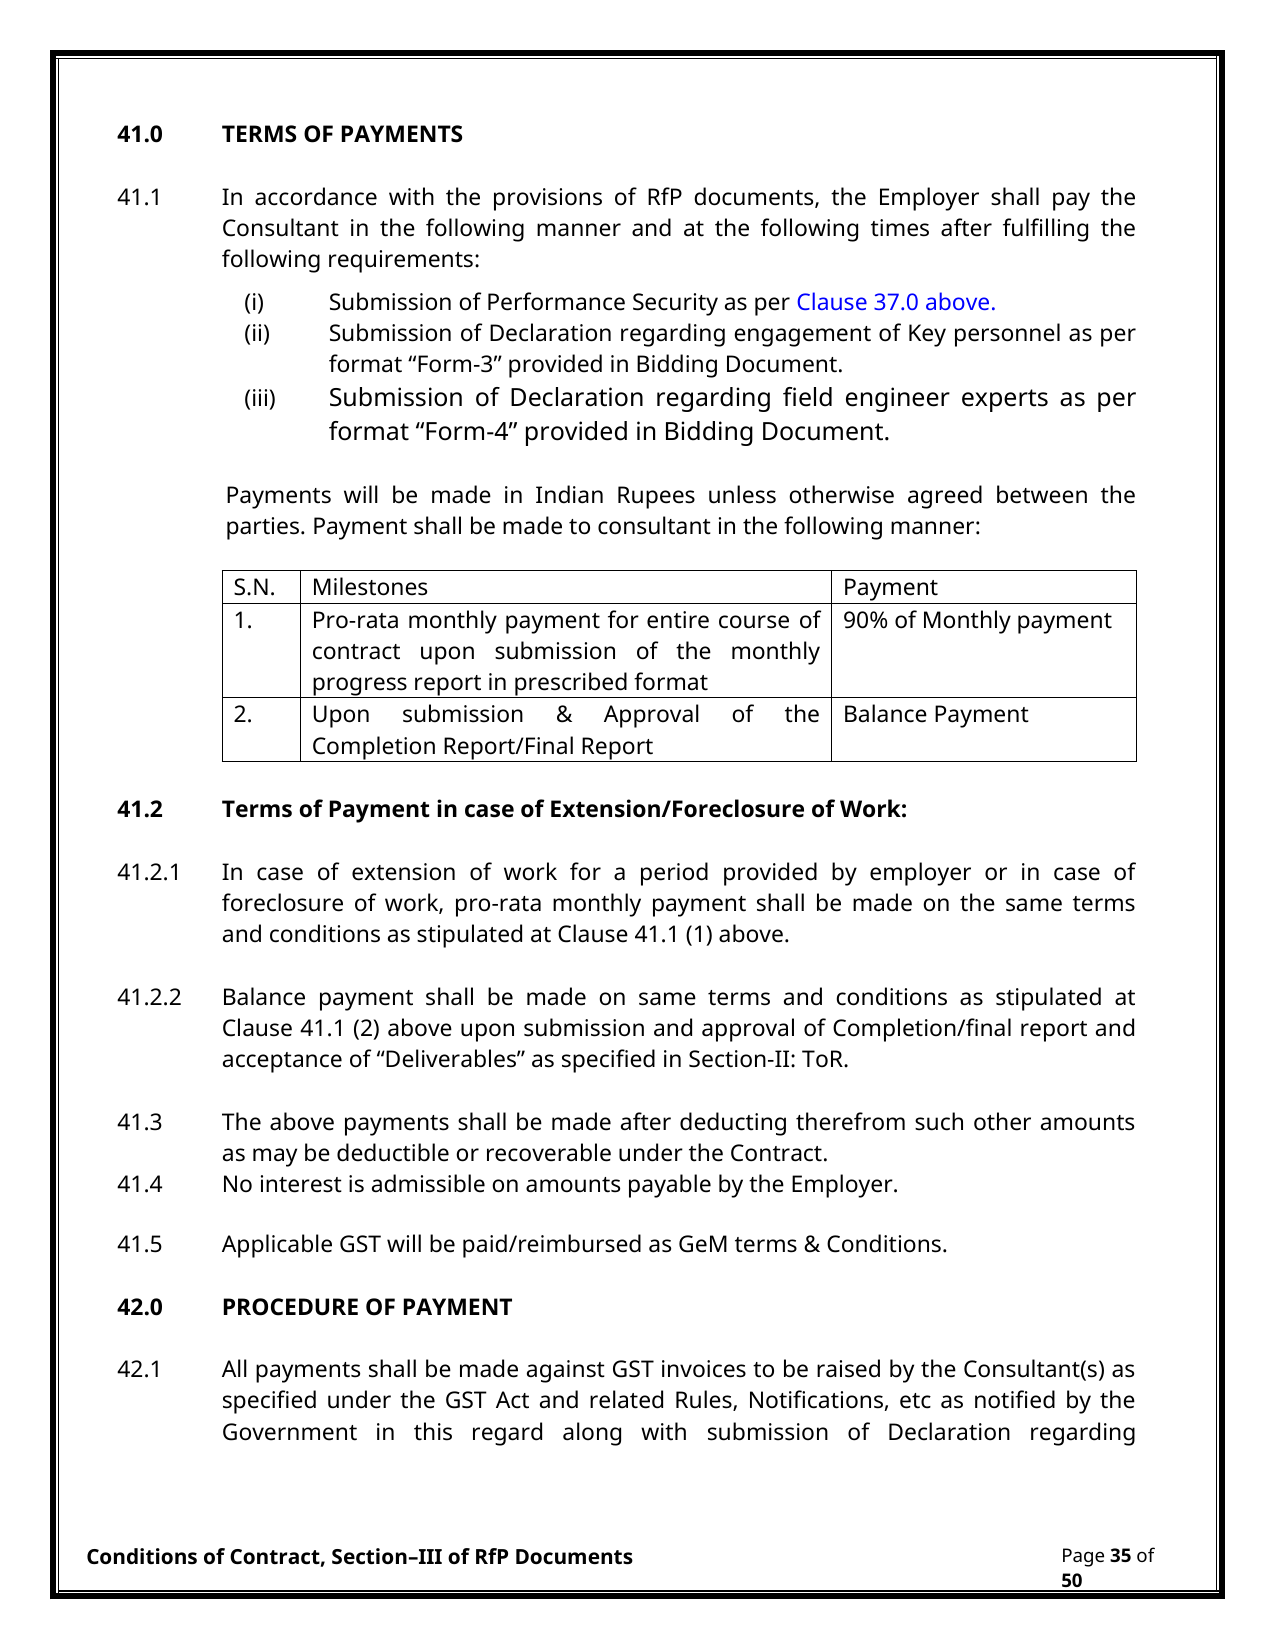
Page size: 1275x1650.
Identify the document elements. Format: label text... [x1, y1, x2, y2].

table_header Payment [832, 571, 1136, 602]
text 41.5 Applicable GST will be paid/reimbursed as GeM terms & Conditions. [117, 1228, 1137, 1259]
list Submission of Declaration regarding field engineer experts as per format “Form-4” provided in Bidding Document. [244, 379, 1137, 448]
table_cell Upon submission & Approval of the Completion Report/Final Report [301, 698, 831, 761]
text 41.1 In accordance with the provisions of RfP documents, the Employer shall pay the Consultant in the following manner and at the following times after fulfilling the following requirements: [117, 181, 1137, 274]
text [117, 1353, 1137, 1447]
table_header S.N. [223, 571, 300, 602]
table_cell 90% of Monthly payment [832, 604, 1136, 697]
text 41.4 No interest is admissible on amounts payable by the Employer. [117, 1168, 1137, 1199]
text Payments will be made in Indian Rupees unless otherwise agreed between the parties. Payment shall be made to consultant in the following manner: [225, 479, 1137, 541]
table_cell Balance Payment [832, 698, 1136, 761]
list Submission of Declaration regarding engagement of Key personnel as per format “Form-3” provided in Bidding Document. [244, 317, 1137, 379]
table_cell Pro-rata monthly payment for entire course of contract upon submission of the monthly progress report in prescribed format [301, 604, 831, 697]
text 41.3 The above payments shall be made after deducting therefrom such other amounts as may be deductible or recoverable under the Contract. [117, 1106, 1137, 1168]
text 41.0 TERMS OF PAYMENTS [117, 118, 1137, 149]
text 42.0 PROCEDURE OF PAYMENT [117, 1291, 1137, 1322]
table_cell 1. [223, 604, 300, 697]
table_cell 2. [223, 698, 300, 761]
text 41.2 Terms of Payment in case of Extension/Foreclosure of Work: [117, 793, 1137, 824]
text 41.2.2 Balance payment shall be made on same terms and conditions as stipulated at Clause 41.1 (2) above upon submission and approval of Completion/final report and acceptance of “Deliverables” as specified in Section-II: ToR. [117, 981, 1137, 1074]
list Submission of Performance Security as per Clause 37.0 above. [244, 286, 1137, 317]
text 41.2.1 In case of extension of work for a period provided by employer or in case of foreclosure of work, pro-rata monthly payment shall be made on the same terms and conditions as stipulated at Clause 41.1 (1) above. [117, 856, 1137, 949]
table_header Milestones [301, 571, 831, 602]
